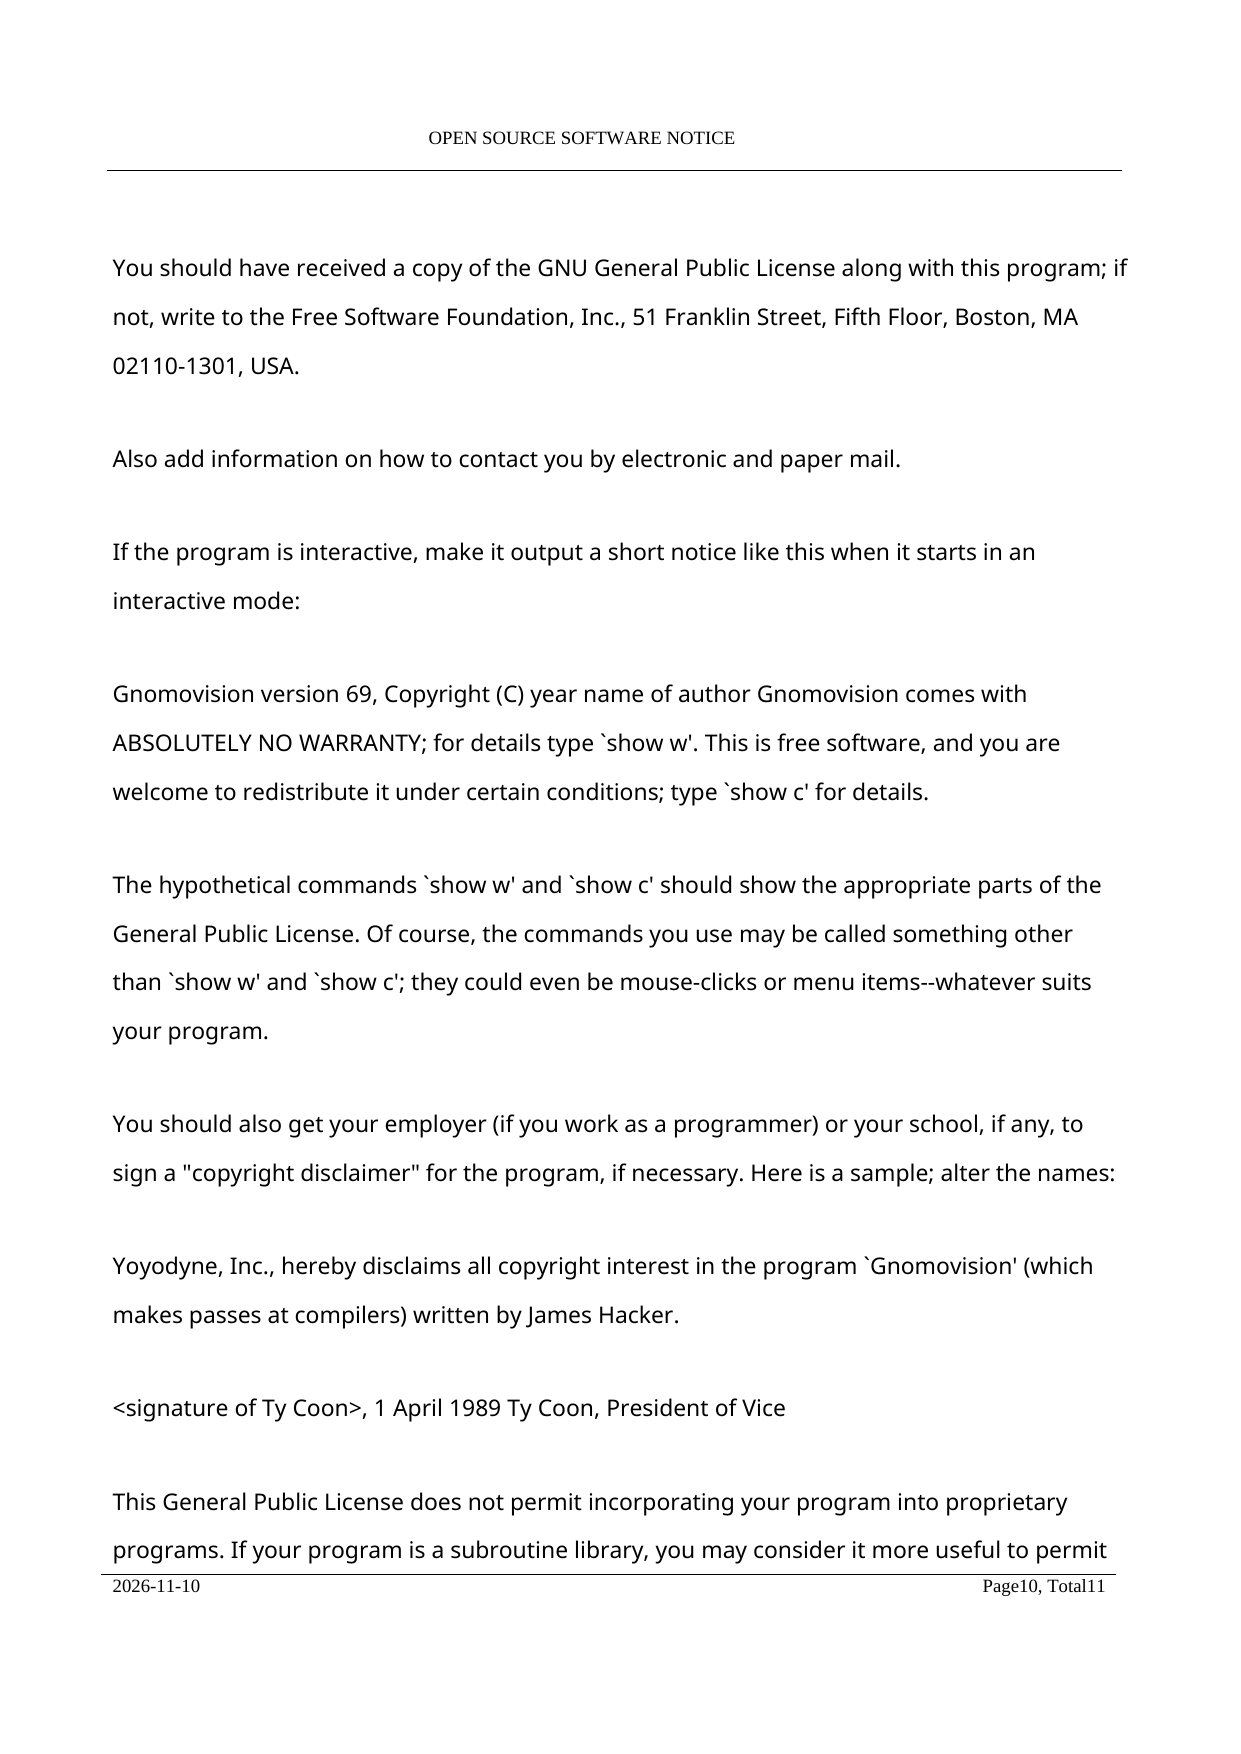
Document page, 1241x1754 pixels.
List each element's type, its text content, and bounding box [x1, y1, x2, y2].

text Gnomovision version 69, Copyright (C) year name of author Gnomovision comes with ABSOLUTELY NO WARRANTY; for details type `show w'. This is free software, and you are welcome to redistribute it under certain conditions; type `show c' for details. [112, 677, 1128, 807]
text If the program is interactive, make it output a short notice like this when it starts in an interactive mode: [112, 535, 1128, 617]
text Also add information on how to contact you by electronic and paper mail. [112, 442, 1128, 475]
text You should have received a copy of the GNU General Public License along with this program; if not, write to the Free Software Foundation, Inc., 51 Franklin Street, Fifth Floor, Boston, MA 02110-1301, USA. [112, 251, 1128, 381]
text The hypothetical commands `show w' and `show c' should show the appropriate parts of the General Public License. Of course, the commands you use may be called something other than `show w' and `show c'; they could even be mouse-clicks or menu items--whatever suits your program. [112, 868, 1128, 1047]
text <signature of Ty Coon>, 1 April 1989 Ty Coon, President of Vice [112, 1392, 1128, 1424]
text Yoyodyne, Inc., hereby disclaims all copyright interest in the program `Gnomovision' (which makes passes at compilers) written by James Hacker. [112, 1249, 1128, 1331]
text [112, 1485, 1128, 1566]
text You should also get your employer (if you work as a programmer) or your school, if any, to sign a "copyright disclaimer" for the program, if necessary. Here is a sample; alter the names: [112, 1108, 1128, 1189]
